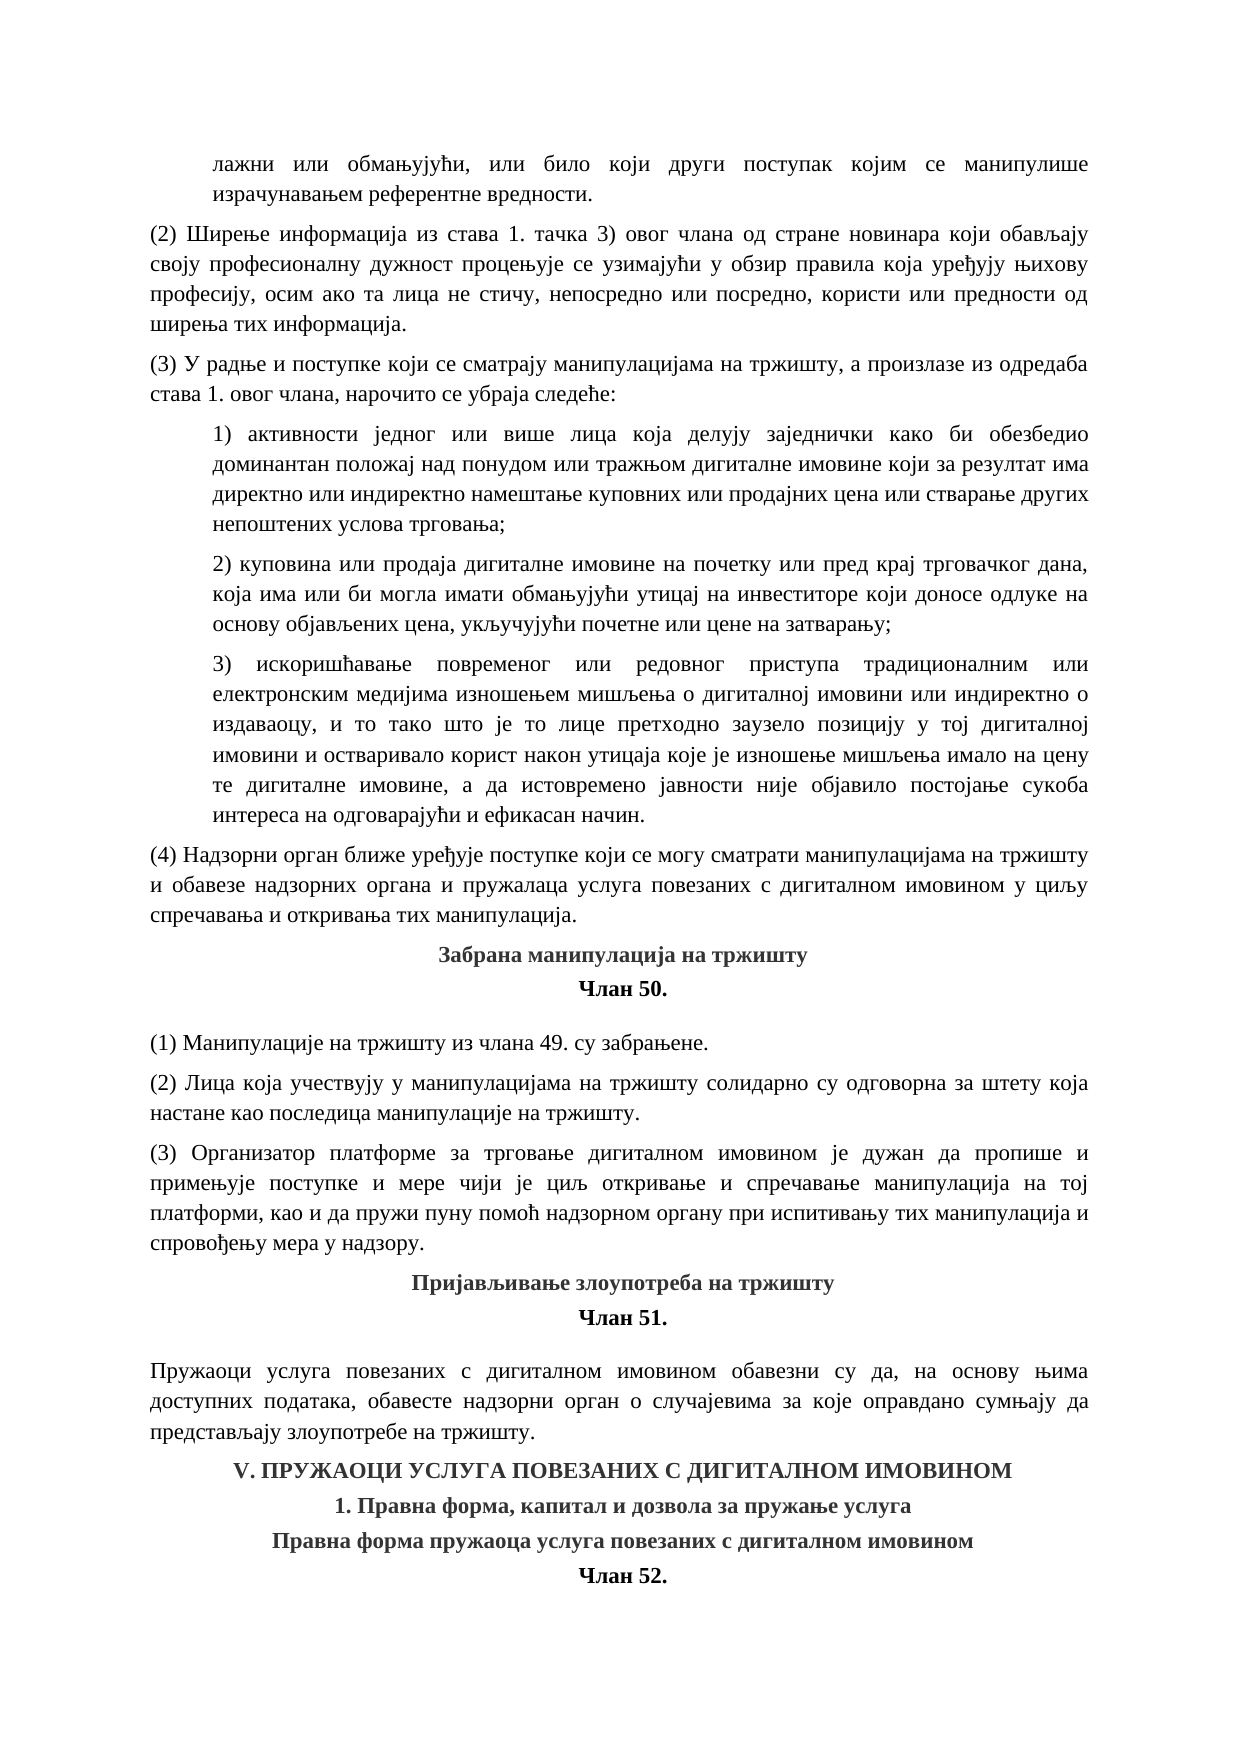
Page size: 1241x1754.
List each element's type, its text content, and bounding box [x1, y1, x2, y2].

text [212, 150, 1090, 207]
text 3) искоришћавање повременог или редовног приступа традиционалним или електронским медијима изношењем мишљења о дигиталној имовини или индиректно о издаваоцу, и то тако што је то лице претходно заузело позицију у тој дигиталној имовини и остваривало корист након утицаја које је изношење мишљења имало на цену те дигиталне имовине, а да истовремено јавности није објавило постојање сукоба интереса на одговарајући и ефикасан начин. [212, 650, 1090, 827]
text (3) Организатор платформе за трговање дигиталном имовином је дужан да пропише и примењује поступке и мере чији је циљ откривање и спречавање манипулација на тој платформи, као и да пружи пуну помоћ надзорном органу при испитивању тих манипулација и спровођењу мера у надзору. [150, 1138, 1090, 1256]
text Члан 51. [150, 1304, 1090, 1330]
text 1. Правна форма, капитал и дозвола за пружање услуга [150, 1492, 1090, 1518]
text (4) Надзорни орган ближе уређује поступке који се могу сматрати манипулацијама на тржишту и обавезе надзорних органа и пружалаца услуга повезаних с дигиталном имовином у циљу спречавања и откривања тих манипулација. [150, 841, 1090, 927]
text Члан 50. [150, 976, 1090, 1002]
text 2) куповина или продаја дигиталне имовине на почетку или пред крај трговачког дана, која има или би могла имати обмањујући утицај на инвеститоре који доносе одлуке на основу објављених цена, укључујући почетне или цене на затварању; [212, 550, 1090, 637]
text Забрана манипулација на тржишту [150, 941, 1090, 967]
text V. ПРУЖАОЦИ УСЛУГА ПОВЕЗАНИХ С ДИГИТАЛНОМ ИМОВИНОМ [150, 1457, 1090, 1484]
text Правна форма пружаоца услуга повезаних с дигиталном имовином [150, 1527, 1090, 1553]
text 1) активности једног или више лица која делују заједнички како би обезбедио доминантан положај над понудом или тражњом дигиталне имовине који за резултат има директно или индиректно намештање куповних или продајних цена или стварање других непоштених услова трговања; [212, 420, 1090, 537]
text Пружаоци услуга повезаних с дигиталном имовином обавезни су да, на основу њима доступних података, обавесте надзорни орган о случајевима за које оправдано сумњају да представљају злоупотребе на тржишту. [150, 1357, 1090, 1444]
text (2) Лица која учествују у манипулацијама на тржишту солидарно су одговорна за штету која настане као последица манипулације на тржишту. [150, 1069, 1090, 1125]
text Пријављивање злоупотреба на тржишту [150, 1269, 1090, 1295]
text (1) Манипулације на тржишту из члана 49. су забрањене. [150, 1029, 1090, 1056]
text (3) У радње и поступке који се сматрају манипулацијама на тржишту, а произлазе из одредаба става 1. овог члана, нарочито се убраја следеће: [150, 350, 1090, 407]
text Члан 52. [150, 1562, 1090, 1588]
text (2) Ширење информација из става 1. тачка 3) овог члана од стране новинара који обављају своју професионалну дужност процењује се узимајући у обзир правила која уређују њихову професију, осим ако та лица не стичу, непосредно или посредно, користи или предности од ширења тих информација. [150, 220, 1090, 337]
